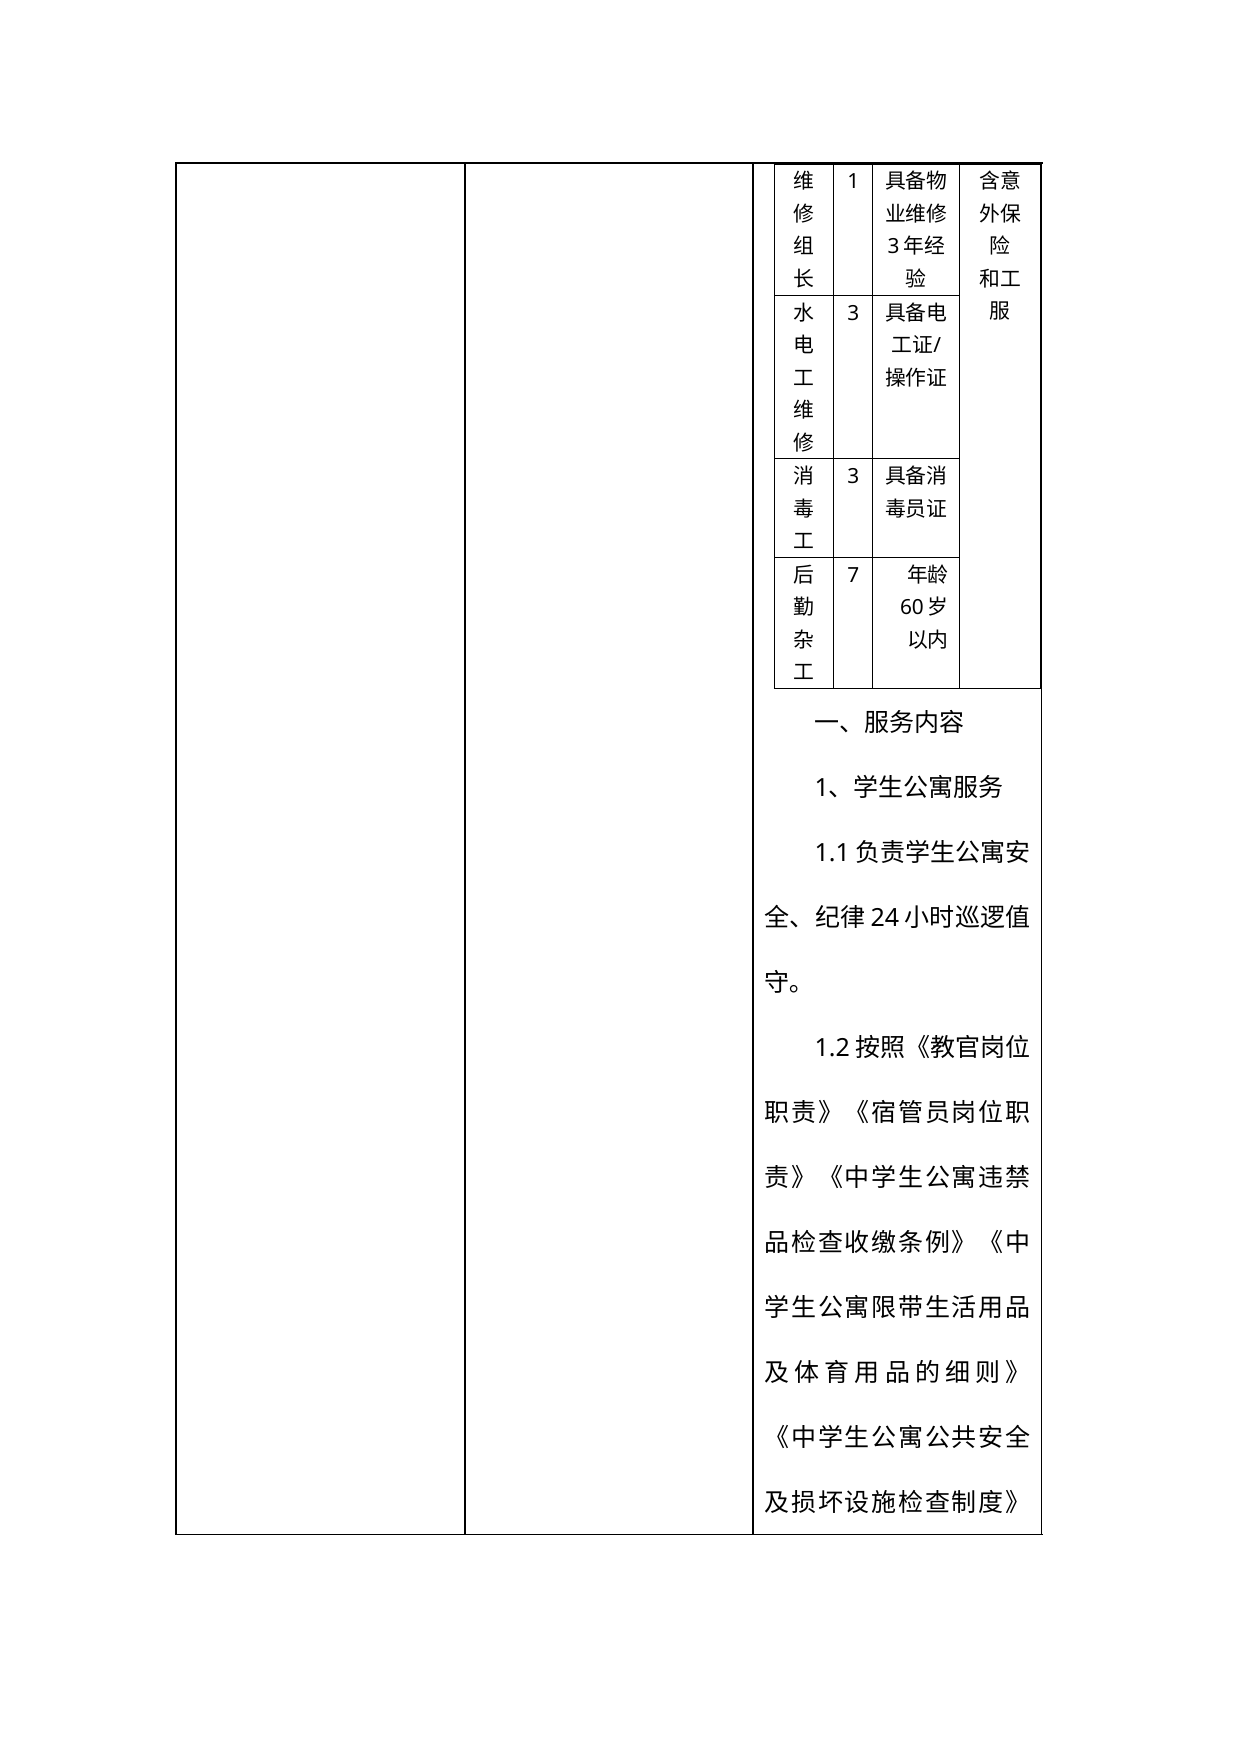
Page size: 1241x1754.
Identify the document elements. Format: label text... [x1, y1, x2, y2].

table_cell [466, 164, 752, 1534]
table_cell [754, 164, 1041, 1534]
table_cell 1 [177, 164, 464, 1534]
